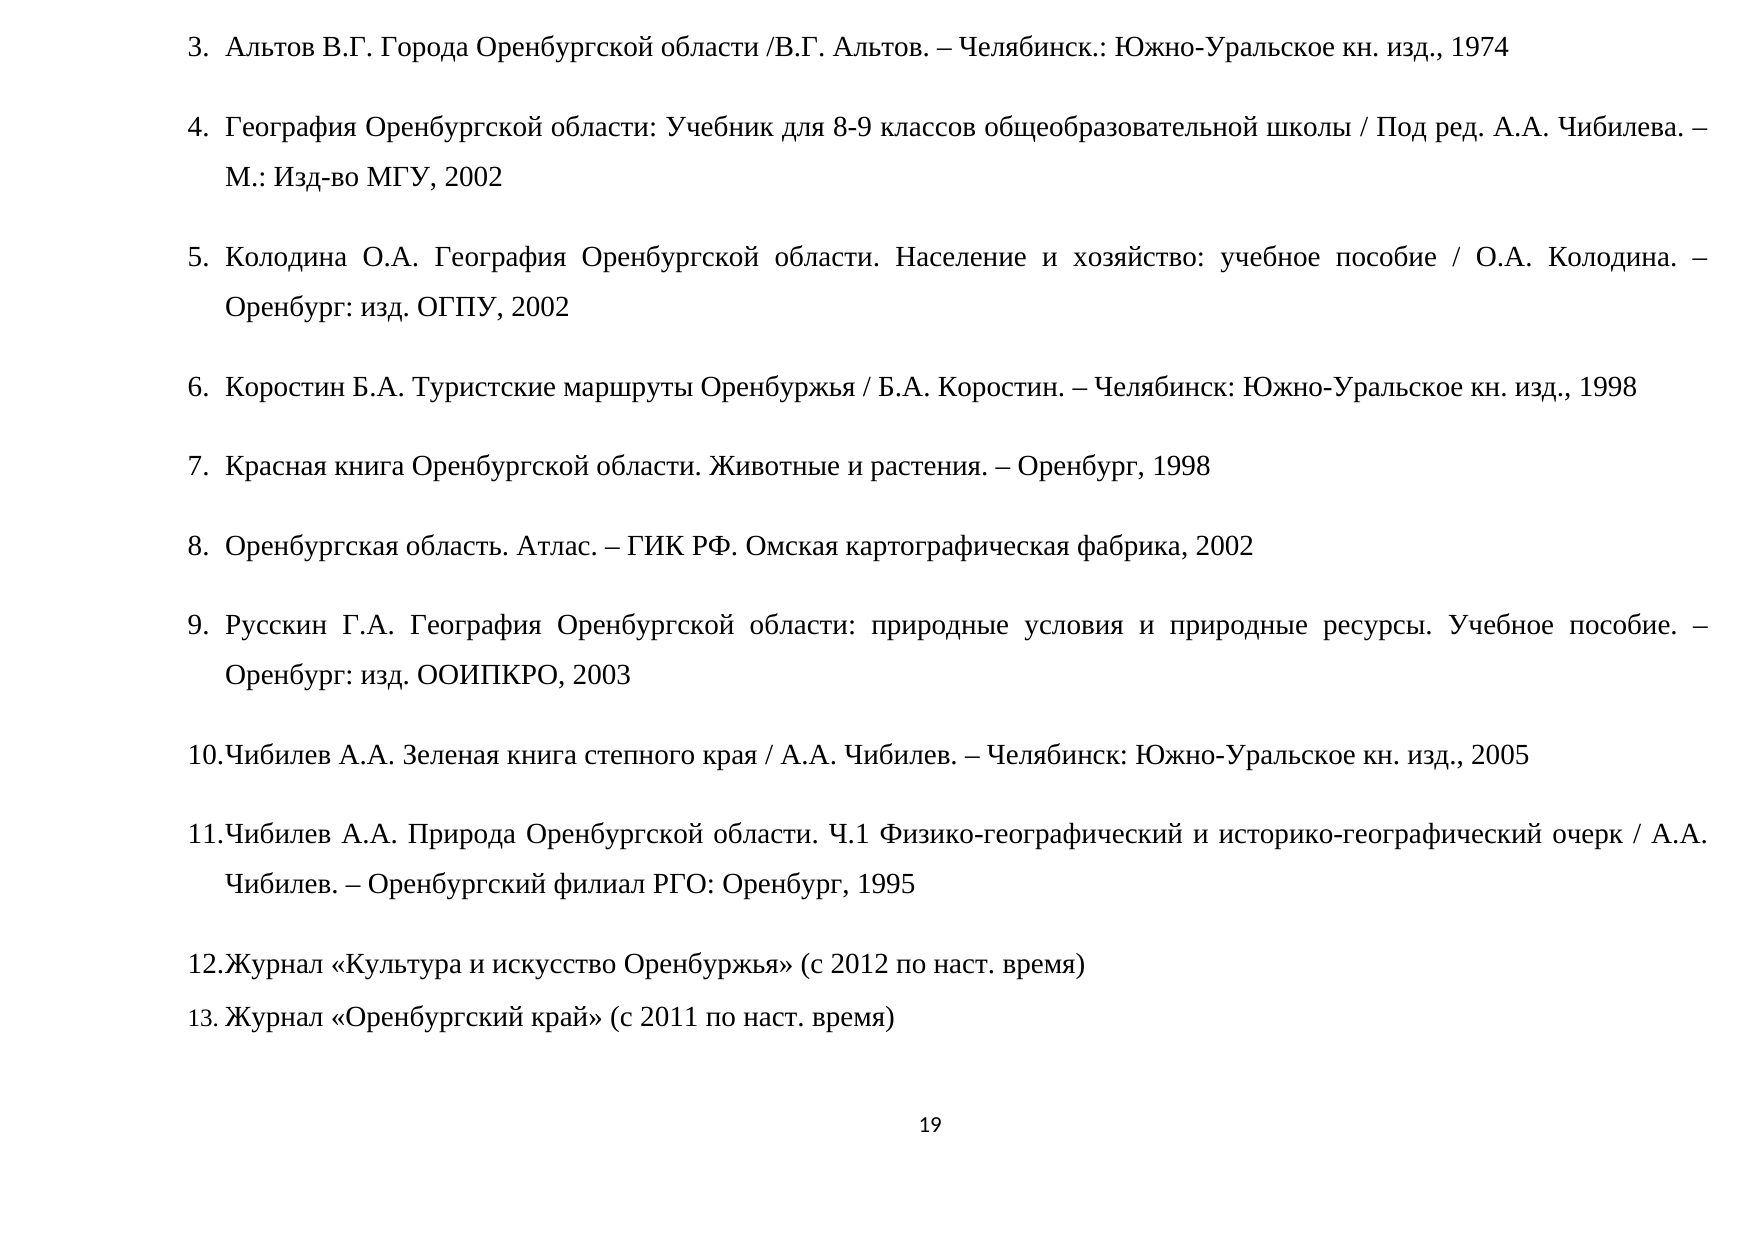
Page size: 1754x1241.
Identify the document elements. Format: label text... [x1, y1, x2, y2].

list Чибилев А.А. Природа Оренбургской области. Ч.1 Физико-географический и историко-географический очерк / А.А. Чибилев. – Оренбургский филиал РГО: Оренбург, 1995 [187, 816, 1709, 900]
list Оренбургская область. Атлас. – ГИК РФ. Омская картографическая фабрика, 2002 [187, 528, 1709, 561]
list Русскин Г.А. География Оренбургской области: природные условия и природные ресурсы. Учебное пособие. – Оренбург: изд. ООИПКРО, 2003 [187, 607, 1709, 691]
list Альтов В.Г. Города Оренбургской области /В.Г. Альтов. – Челябинск.: Южно-Уральское кн. изд., 1974 [187, 29, 1709, 63]
list Журнал «Оренбургский край» (с 2011 по наст. время) [187, 999, 1709, 1033]
list Коростин Б.А. Туристские маршруты Оренбуржья / Б.А. Коростин. – Челябинск: Южно-Уральское кн. изд., 1998 [187, 369, 1709, 402]
list Колодина О.А. География Оренбургской области. Население и хозяйство: учебное пособие / О.А. Колодина. – Оренбург: изд. ОГПУ, 2002 [187, 239, 1709, 323]
list Красная книга Оренбургской области. Животные и растения. – Оренбург, 1998 [187, 448, 1709, 482]
list География Оренбургской области: Учебник для 8-9 классов общеобразовательной школы / Под ред. А.А. Чибилева. – М.: Изд-во МГУ, 2002 [187, 109, 1709, 193]
list Журнал «Культура и искусство Оренбуржья» (с 2012 по наст. время) [187, 946, 1709, 980]
list Чибилев А.А. Зеленая книга степного края / А.А. Чибилев. – Челябинск: Южно-Уральское кн. изд., 2005 [187, 737, 1709, 770]
